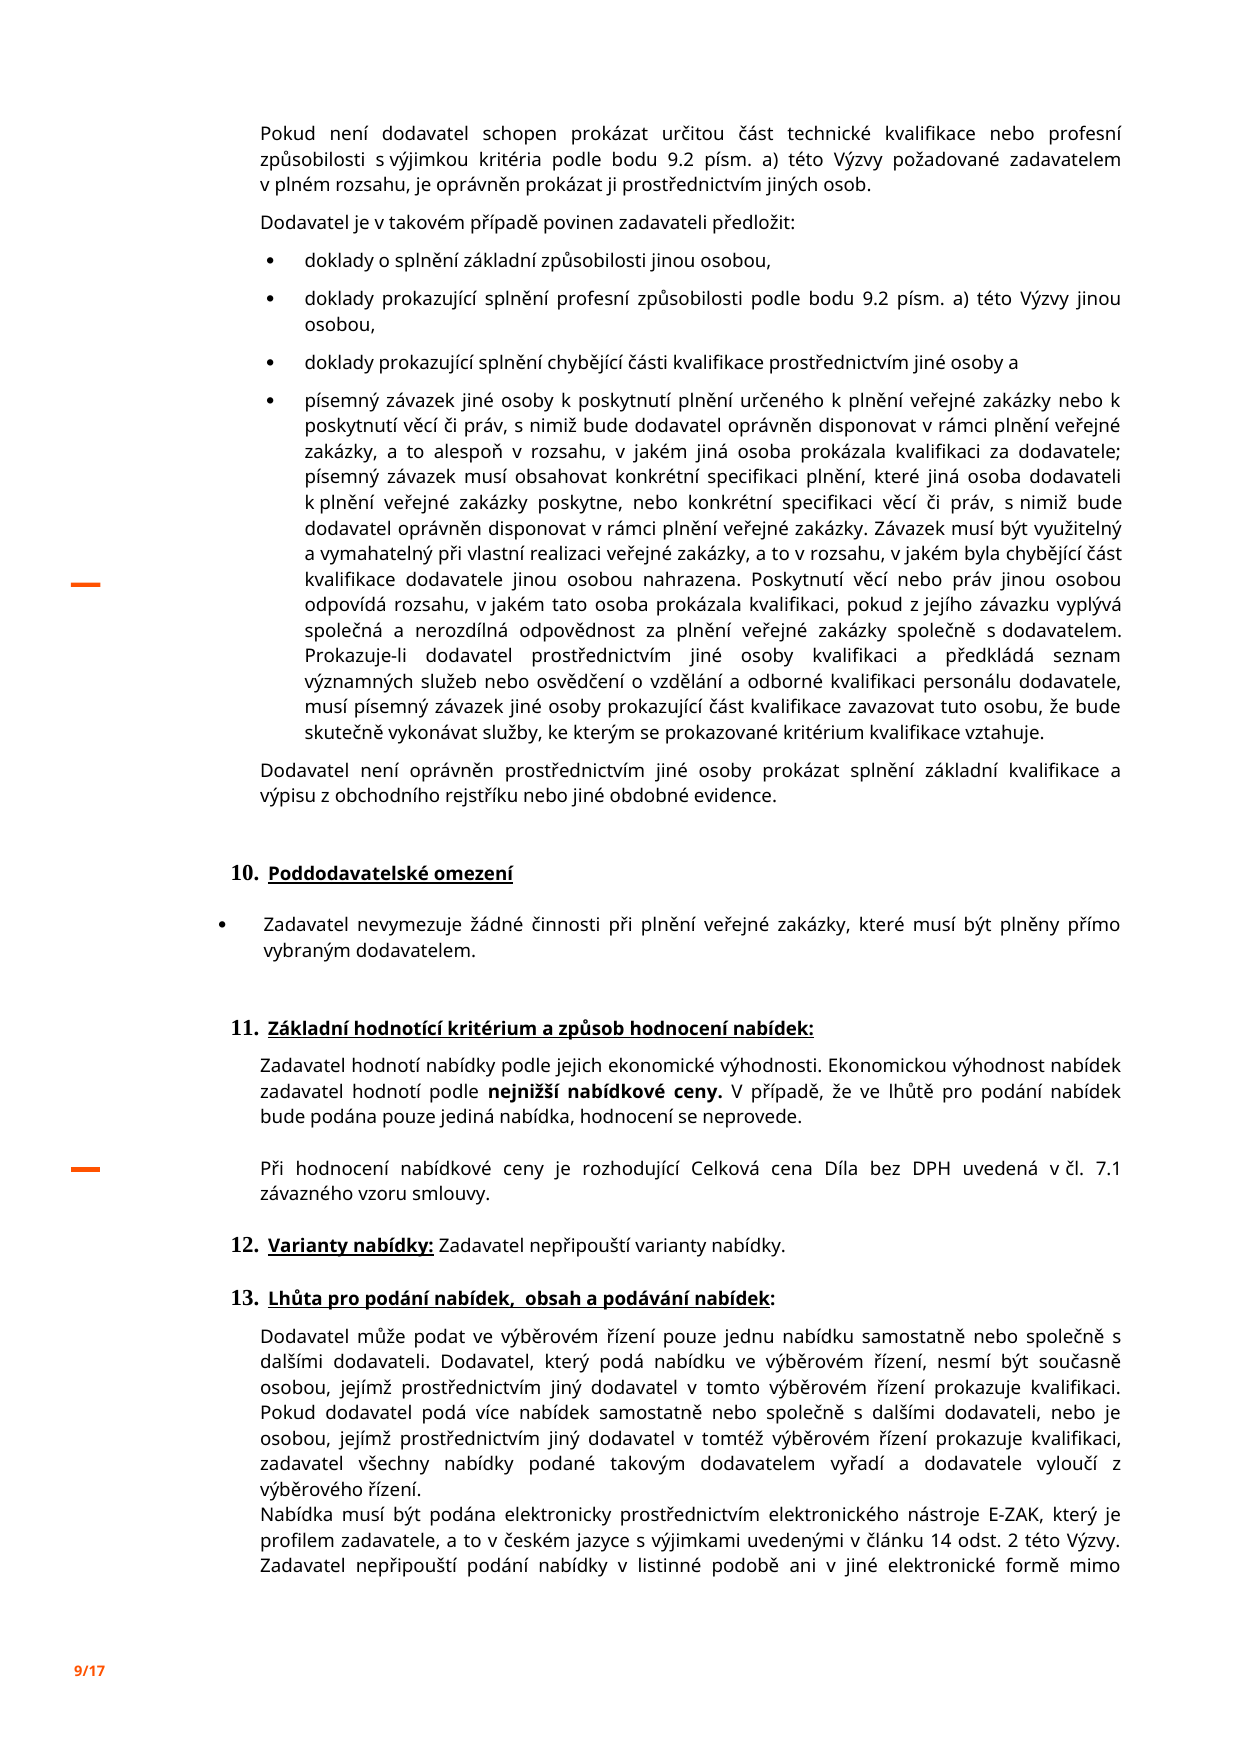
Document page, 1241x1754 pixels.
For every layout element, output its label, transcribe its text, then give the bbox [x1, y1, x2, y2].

text Dodavatel může podat ve výběrovém řízení pouze jednu nabídku samostatně nebo společně s dalšími dodavateli. Dodavatel, který podá nabídku ve výběrovém řízení, nesmí být současně osobou, jejímž prostřednictvím jiný dodavatel v tomto výběrovém řízení prokazuje kvalifikaci. Pokud dodavatel podá více nabídek samostatně nebo společně s dalšími dodavateli, nebo je osobou, jejímž prostřednictvím jiný dodavatel v tomtéž výběrovém řízení prokazuje kvalifikaci, zadavatel všechny nabídky podané takovým dodavatelem vyřadí a dodavatele vyloučí z výběrového řízení. [260, 1323, 1122, 1502]
text Dodavatel není oprávněn prostřednictvím jiné osoby prokázat splnění základní kvalifikace a výpisu z obchodního rejstříku nebo jiné obdobné evidence. [260, 757, 1122, 808]
list doklady prokazující splnění chybějící části kvalifikace prostřednictvím jiné osoby a [267, 349, 1122, 375]
text Dodavatel je v takovém případě povinen zadavateli předložit: [260, 210, 1122, 235]
list doklady prokazující splnění profesní způsobilosti podle bodu 9.2 písm. a) této Výzvy jinou osobou, [267, 286, 1122, 337]
text Pokud není dodavatel schopen prokázat určitou část technické kvalifikace nebo profesní způsobilosti s výjimkou kritéria podle bodu 9.2 písm. a) této Výzvy požadované zadavatelem v plném rozsahu, je oprávněn prokázat ji prostřednictvím jiných osob. [260, 121, 1122, 197]
list Varianty nabídky: Zadavatel nepřipouští varianty nabídky. [230, 1231, 1122, 1258]
list Zadavatel nevymezuje žádné činnosti při plnění veřejné zakázky, které musí být plněny přímo vybraným dodavatelem. [219, 911, 1122, 962]
text Zadavatel hodnotí nabídky podle jejich ekonomické výhodnosti. Ekonomickou výhodnost nabídek zadavatel hodnotí podle nejnižší nabídkové ceny. V případě, že ve lhůtě pro podání nabídek bude podána pouze jediná nabídka, hodnocení se neprovede. [260, 1053, 1122, 1129]
list Poddodavatelské omezení [230, 859, 1122, 886]
list doklady o splnění základní způsobilosti jinou osobou, [267, 248, 1122, 273]
list písemný závazek jiné osoby k poskytnutí plnění určeného k plnění veřejné zakázky nebo k poskytnutí věcí či práv, s nimiž bude dodavatel oprávněn disponovat v rámci plnění veřejné zakázky, a to alespoň v rozsahu, v jakém jiná osoba prokázala kvalifikaci za dodavatele; písemný závazek musí obsahovat konkrétní specifikaci plnění, které jiná osoba dodavateli k plnění veřejné zakázky poskytne, nebo konkrétní specifikaci věcí či práv, s nimiž bude dodavatel oprávněn disponovat v rámci plnění veřejné zakázky. Závazek musí být využitelný a vymahatelný při vlastní realizaci veřejné zakázky, a to v rozsahu, v jakém byla chybějící část kvalifikace dodavatele jinou osobou nahrazena. Poskytnutí věcí nebo práv jinou osobou odpovídá rozsahu, v jakém tato osoba prokázala kvalifikaci, pokud z jejího závazku vyplývá společná a nerozdílná odpovědnost za plnění veřejné zakázky společně s dodavatelem. Prokazuje-li dodavatel prostřednictvím jiné osoby kvalifikaci a předkládá seznam významných služeb nebo osvědčení o vzdělání a odborné kvalifikaci personálu dodavatele, musí písemný závazek jiné osoby prokazující část kvalifikace zavazovat tuto osobu, že bude skutečně vykonávat služby, ke kterým se prokazované kritérium kvalifikace vztahuje. [267, 387, 1122, 744]
text Při hodnocení nabídkové ceny je rozhodující Celková cena Díla bez DPH uvedená v čl. 7.1 závazného vzoru smlouvy. [260, 1155, 1122, 1206]
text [260, 1502, 1122, 1578]
list Lhůta pro podání nabídek, obsah a podávání nabídek: [230, 1284, 1122, 1311]
list Základní hodnotící kritérium a způsob hodnocení nabídek: [230, 1013, 1122, 1040]
